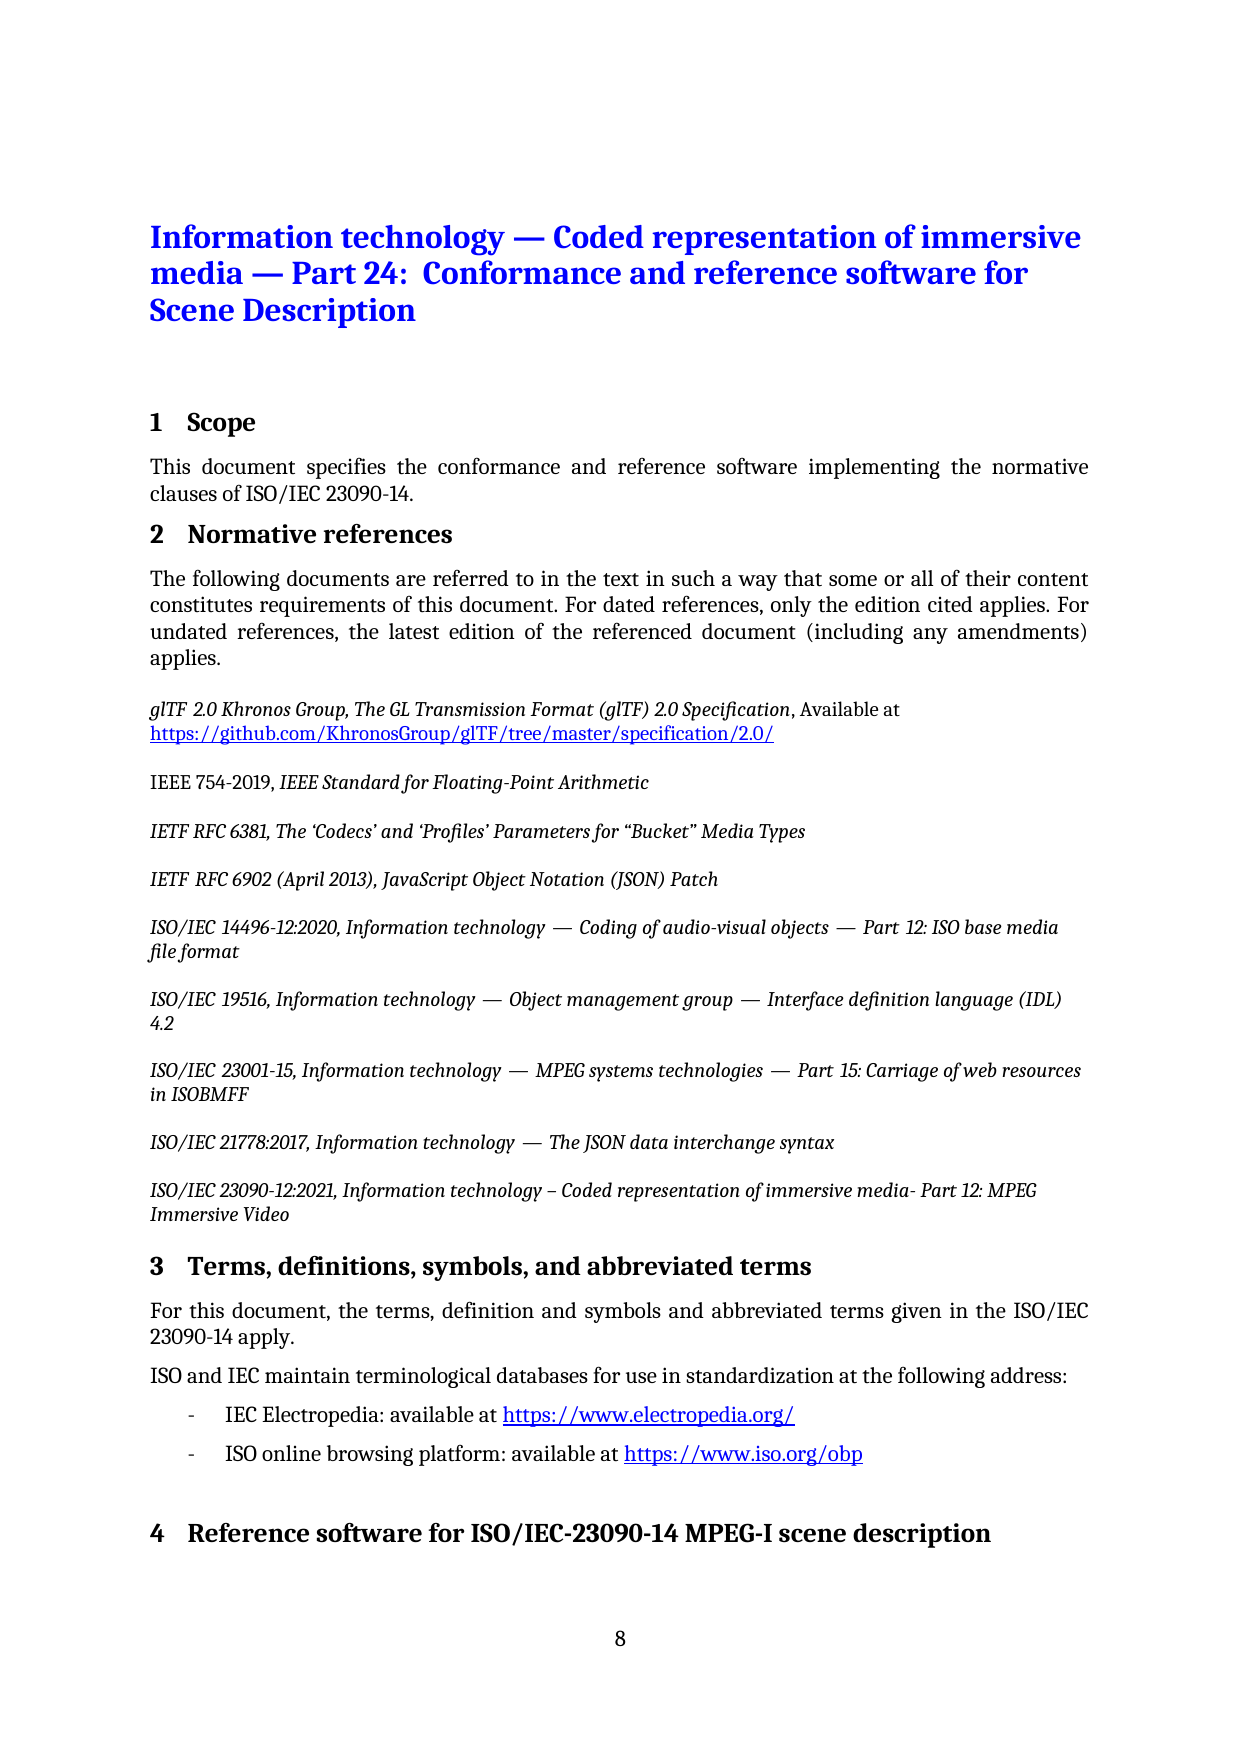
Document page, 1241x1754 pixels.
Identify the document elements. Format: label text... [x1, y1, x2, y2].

text This document specifies the conformance and reference software implementing the normative clauses of ISO/IEC 23090-14. [150, 454, 1090, 507]
subtitle Scope [150, 407, 1090, 438]
text ISO/IEC 19516, Information technology — Object management group — Interface definition language (IDL) 4.2 [150, 987, 1090, 1035]
subtitle Reference software for ISO/IEC-23090-14 MPEG-I scene description [150, 1518, 1090, 1549]
text ISO/IEC 23090-12:2021, Information technology – Coded representation of immersive media- Part 12: MPEG Immersive Video [150, 1179, 1090, 1227]
text glTF 2.0 Khronos Group, The GL Transmission Format (glTF) 2.0 Specification, Available at https://github.com/KhronosGroup/glTF/tree/master/specification/2.0/ [150, 698, 1090, 746]
text For this document, the terms, definition and symbols and abbreviated terms given in the ISO/IEC 23090-14 apply. [150, 1297, 1090, 1350]
list ISO online browsing platform: available at https://www.iso.org/obp [187, 1440, 1090, 1467]
text IEEE 754-2019, IEEE Standard for Floating-Point Arithmetic [150, 769, 1090, 794]
text ISO and IEC maintain terminological databases for use in standardization at the following address: [150, 1363, 1090, 1389]
subtitle Normative references [150, 519, 1090, 550]
text ISO/IEC 14496-12:2020, Information technology — Coding of audio-visual objects — Part 12: ISO base media file format [150, 915, 1090, 963]
title Information technology — Coded representation of immersive media — Part 24: Conformance and reference software for Scene Description [150, 219, 1090, 328]
text IETF RFC 6902 (April 2013), JavaScript Object Notation (JSON) Patch [150, 867, 1090, 891]
text ISO/IEC 21778:2017, Information technology — The JSON data interchange syntax [150, 1131, 1090, 1155]
text IETF RFC 6381, The ‘Codecs’ and ‘Profiles’ Parameters for “Bucket” Media Types [150, 819, 1090, 843]
list IEC Electropedia: available at https://www.electropedia.org/ [187, 1402, 1090, 1428]
subtitle Terms, definitions, symbols, and abbreviated terms [150, 1251, 1090, 1282]
text ISO/IEC 23001-15, Information technology — MPEG systems technologies — Part 15: Carriage of web resources in ISOBMFF [150, 1059, 1090, 1107]
text The following documents are referred to in the text in such a way that some or all of their content constitutes requirements of this document. For dated references, only the edition cited applies. For undated references, the latest edition of the referenced document (including any amendments) applies. [150, 566, 1090, 671]
